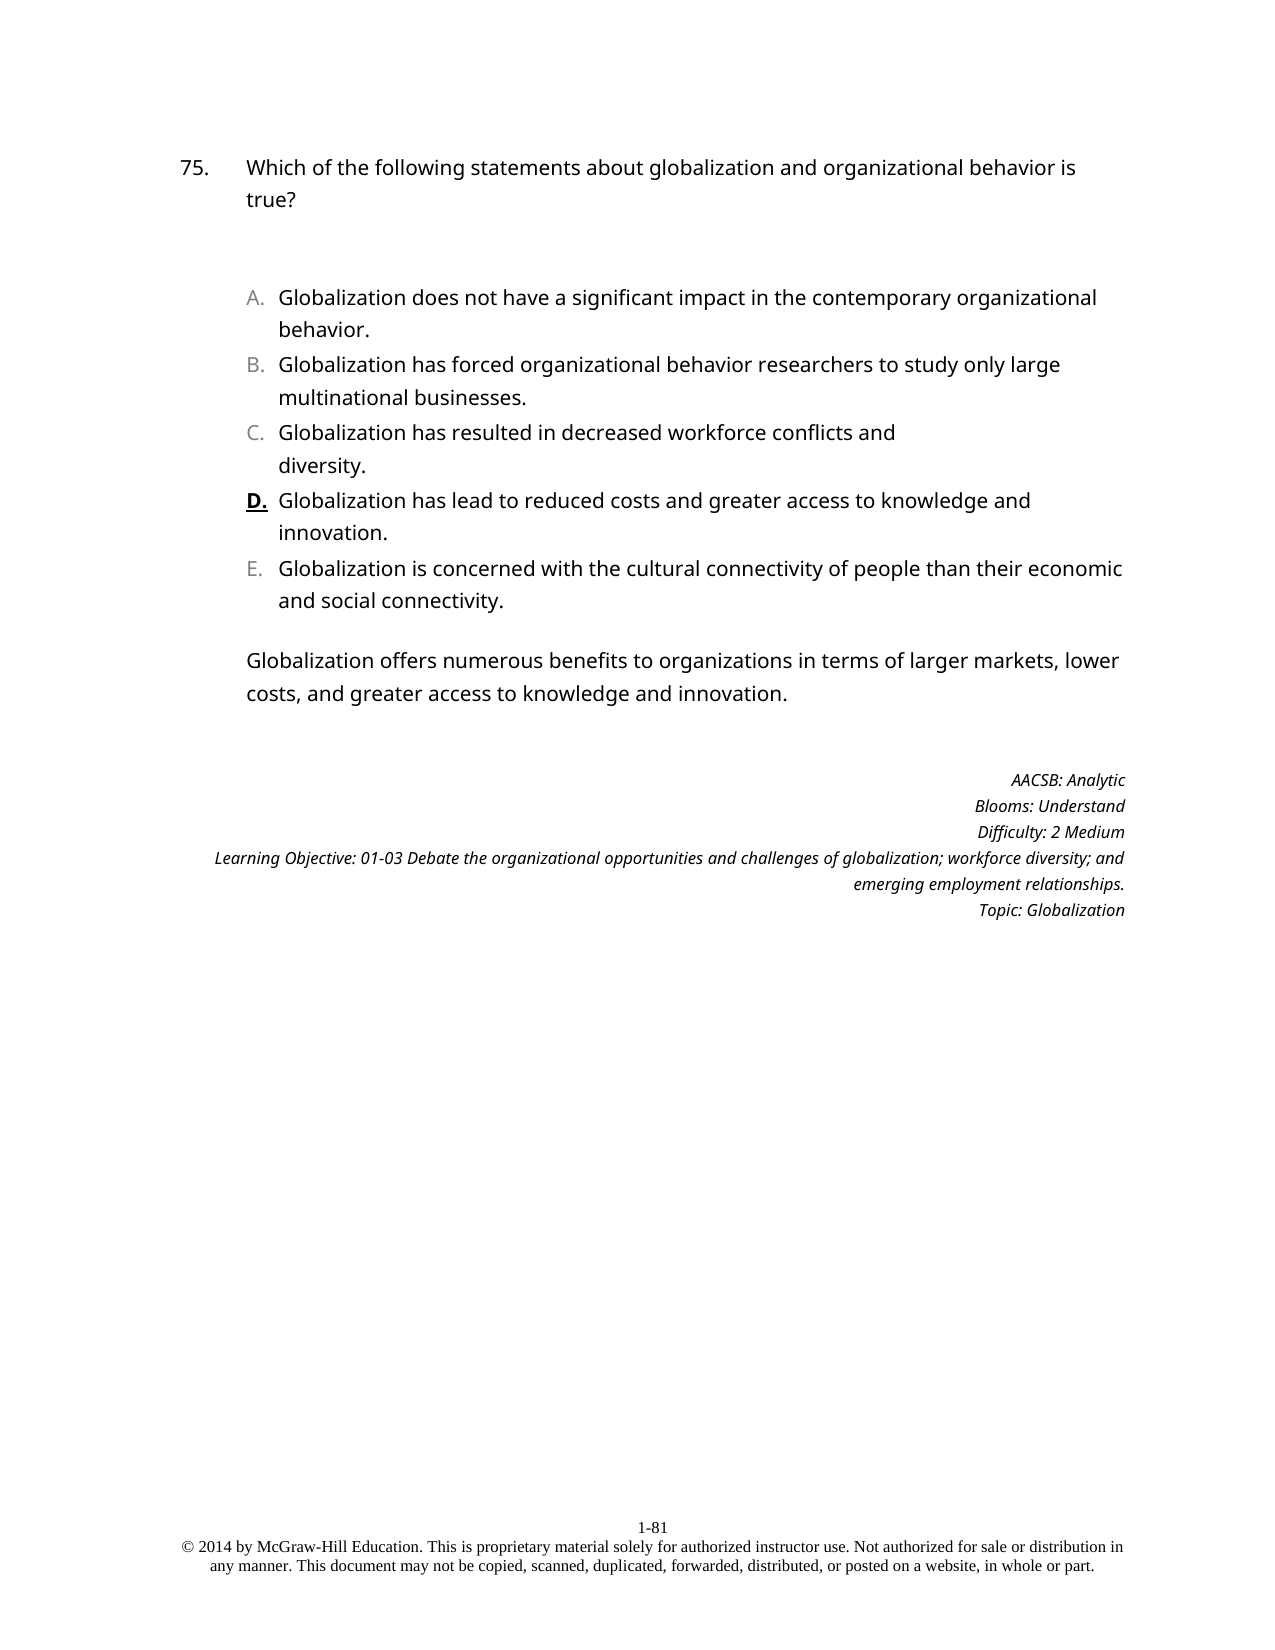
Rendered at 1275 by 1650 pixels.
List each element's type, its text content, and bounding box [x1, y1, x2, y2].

table_header Which of the following statements about globalization and organizational behavior is true? Globalization offers numerous benefits to organizations in terms of larger markets, lower costs, and greater access to knowledge and innovation. [246, 153, 1125, 739]
table_header AACSB: Analytic Blooms: Understand Difficulty: 2 Medium Learning Objective: 01-03 Debate the organizational opportunities and challenges of globalization; workforce diversity; and emerging employment relationships. Topic: Globalization [180, 768, 1125, 957]
table_header 75. [180, 153, 246, 739]
